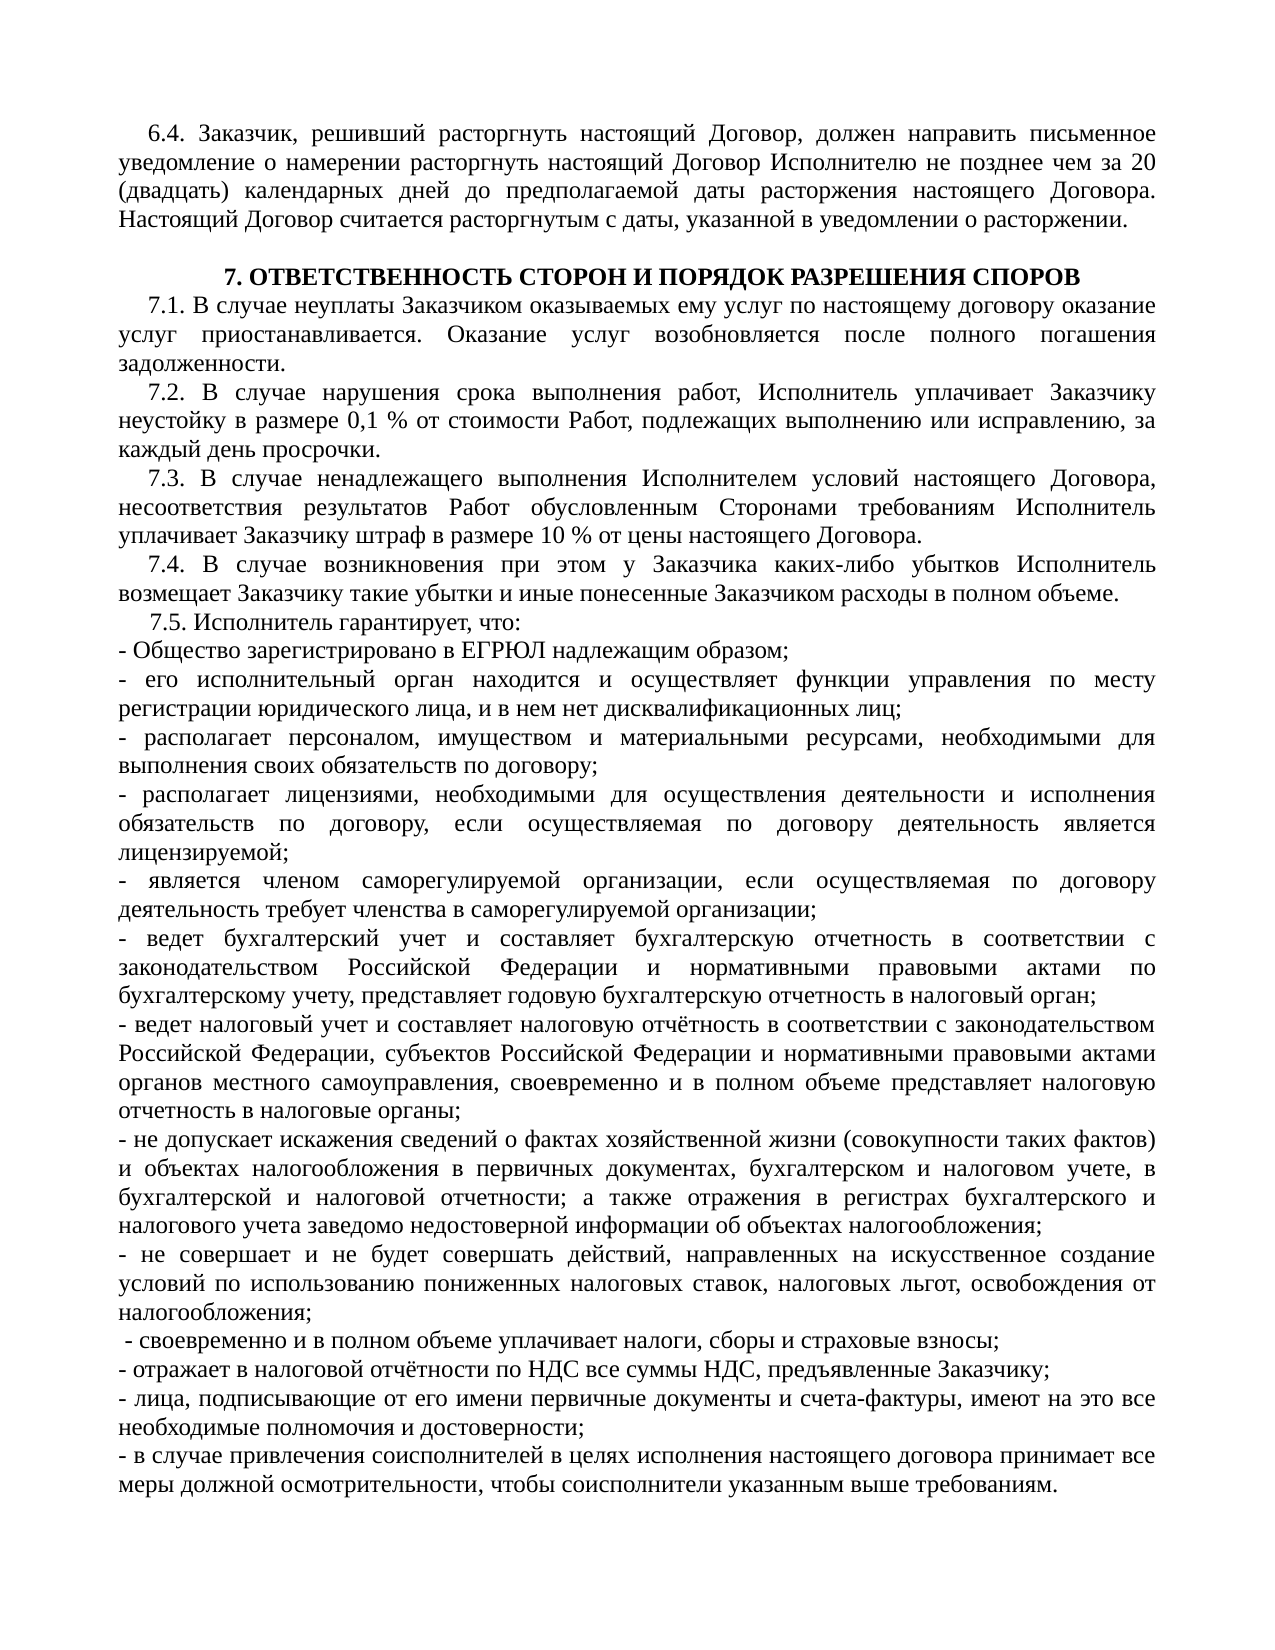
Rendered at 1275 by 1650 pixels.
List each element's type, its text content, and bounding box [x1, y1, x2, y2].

text 7.2. В случае нарушения срока выполнения работ, Исполнитель уплачивает Заказчику неустойку в размере 0,1 % от стоимости Работ, подлежащих выполнению или исправлению, за каждый день просрочки. [118, 377, 1157, 463]
text - является членом саморегулируемой организации, если осуществляемая по договору деятельность требует членства в саморегулируемой организации; [118, 866, 1157, 923]
text - не совершает и не будет совершать действий, направленных на искусственное создание условий по использованию пониженных налоговых ставок, налоговых льгот, освобождения от налогообложения; [118, 1239, 1157, 1326]
text - располагает персоналом, имуществом и материальными ресурсами, необходимыми для выполнения своих обязательств по договору; [118, 722, 1157, 779]
text - располагает лицензиями, необходимыми для осуществления деятельности и исполнения обязательств по договору, если осуществляемая по договору деятельность является лицензируемой; [118, 779, 1157, 866]
text 7. ОТВЕТСТВЕННОСТЬ СТОРОН И ПОРЯДОК РАЗРЕШЕНИЯ СПОРОВ [118, 262, 1157, 291]
text 6.4. Заказчик, решивший расторгнуть настоящий Договор, должен направить письменное уведомление о намерении расторгнуть настоящий Договор Исполнителю не позднее чем за 20 (двадцать) календарных дней до предполагаемой даты расторжения настоящего Договора. Настоящий Договор считается расторгнутым с даты, указанной в уведомлении о расторжении. [118, 118, 1157, 233]
text - не допускает искажения сведений о фактах хозяйственной жизни (совокупности таких фактов) и объектах налогообложения в первичных документах, бухгалтерском и налоговом учете, в бухгалтерской и налоговой отчетности; а также отражения в регистрах бухгалтерского и налогового учета заведомо недостоверной информации об объектах налогообложения; [118, 1124, 1157, 1239]
text 7.1. B случае неуплаты Заказчиком оказываемых ему услуг по настоящему договору оказание услуг приостанавливается. Оказание услуг возобновляется после полного погашения задолженности. [118, 291, 1157, 377]
text - его исполнительный орган находится и осуществляет функции управления по месту регистрации юридического лица, и в нем нет дисквалификационных лиц; [118, 664, 1157, 722]
text - своевременно и в полном объеме уплачивает налоги, сборы и страховые взносы; [118, 1326, 1157, 1354]
text - отражает в налоговой отчётности по НДС все суммы НДС, предъявленные Заказчику; [118, 1354, 1157, 1383]
text - лица, подписывающие от его имени первичные документы и счета-фактуры, имеют на это все необходимые полномочия и достоверности; [118, 1383, 1157, 1441]
text 7.5. Исполнитель гарантирует, что: [118, 607, 1157, 636]
text 7.3. В случае ненадлежащего выполнения Исполнителем условий настоящего Договора, несоответствия результатов Работ обусловленным Сторонами требованиям Исполнитель уплачивает Заказчику штраф в размере 10 % от цены настоящего Договора. [118, 463, 1157, 549]
text - Общество зарегистрировано в ЕГРЮЛ надлежащим образом; [118, 636, 1157, 664]
text 7.4. В случае возникновения при этом у Заказчика каких-либо убытков Исполнитель возмещает Заказчику такие убытки и иные понесенные Заказчиком расходы в полном объеме. [118, 549, 1157, 607]
text - ведет налоговый учет и составляет налоговую отчётность в соответствии с законодательством Российской Федерации, субъектов Российской Федерации и нормативными правовыми актами органов местного самоуправления, своевременно и в полном объеме представляет налоговую отчетность в налоговые органы; [118, 1009, 1157, 1124]
text - ведет бухгалтерский учет и составляет бухгалтерскую отчетность в соответствии с законодательством Российской Федерации и нормативными правовыми актами по бухгалтерскому учету, представляет годовую бухгалтерскую отчетность в налоговый орган; [118, 923, 1157, 1009]
text - в случае привлечения соисполнителей в целях исполнения настоящего договора принимает все меры должной осмотрительности, чтобы соисполнители указанным выше требованиям. [118, 1441, 1157, 1498]
